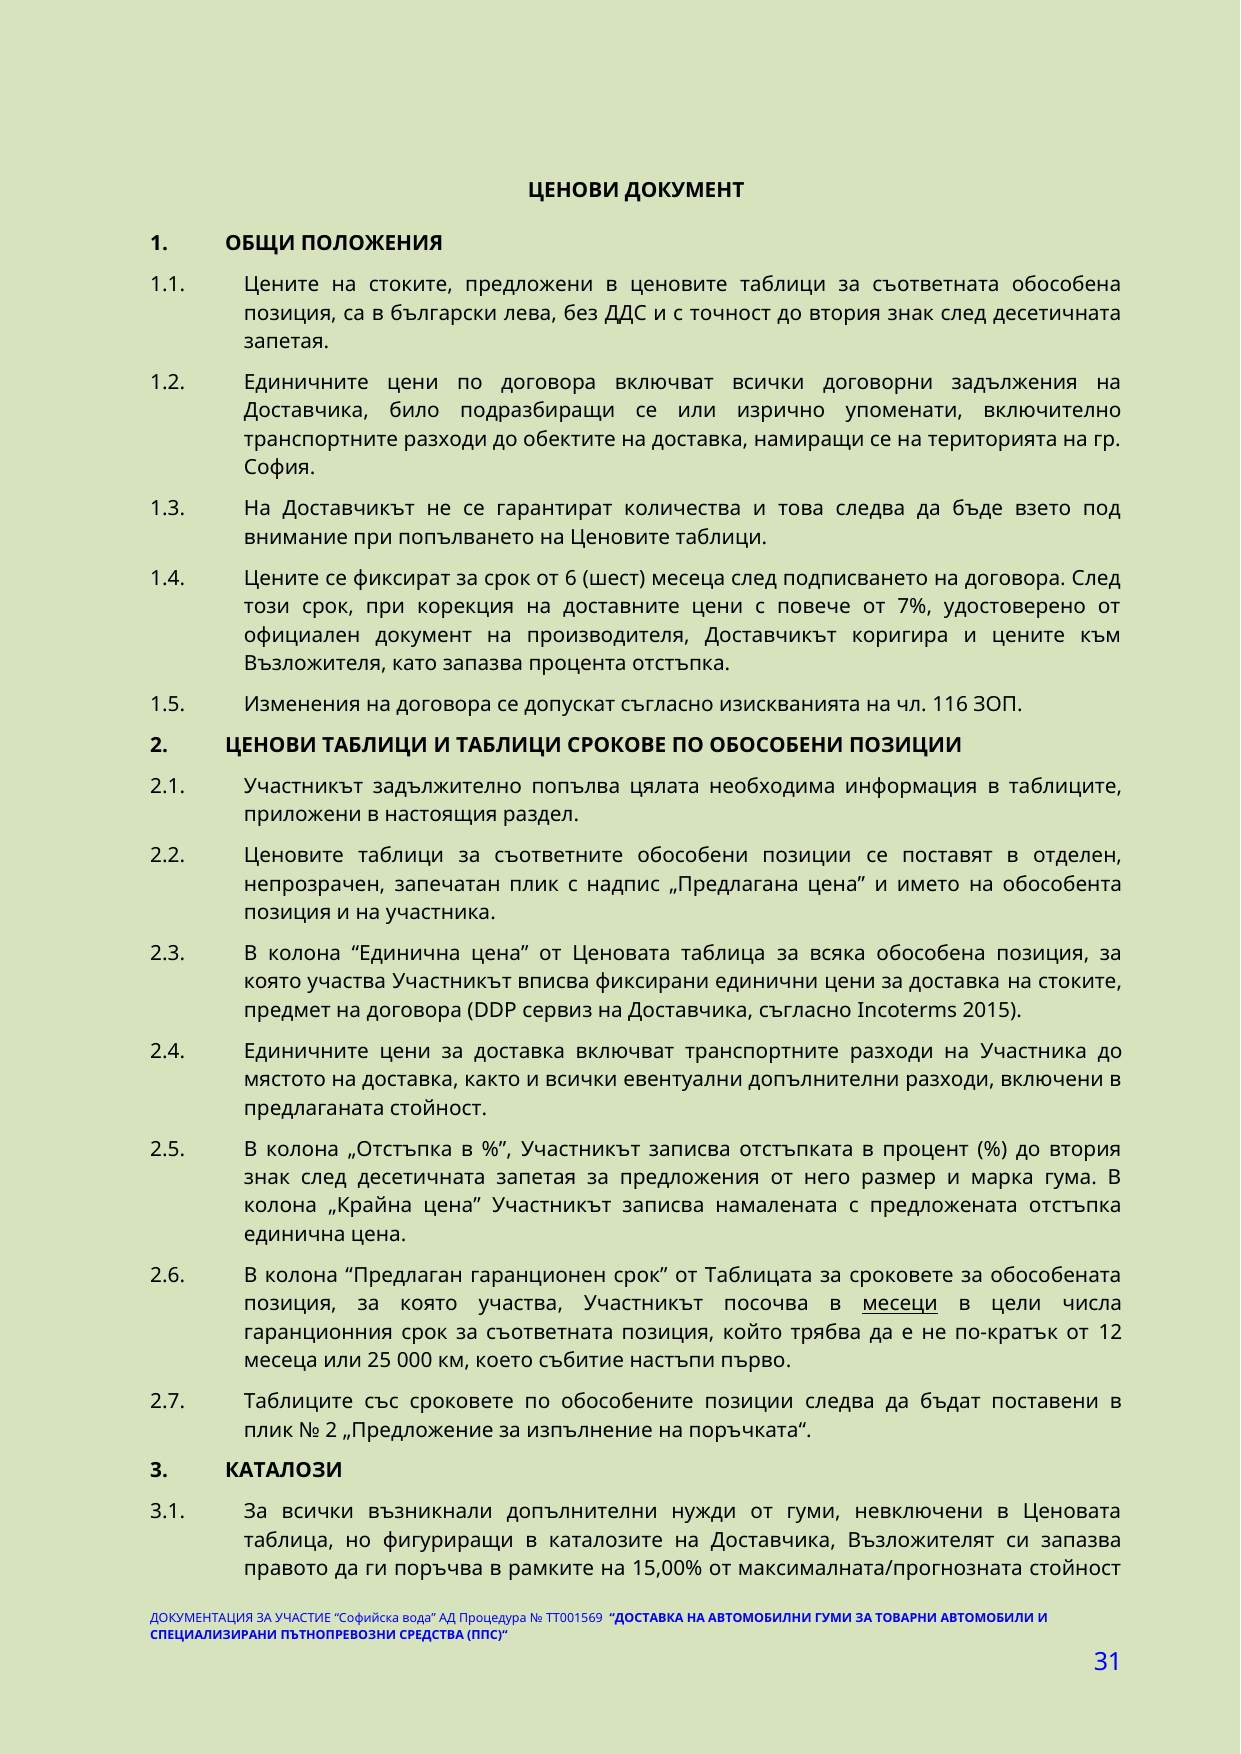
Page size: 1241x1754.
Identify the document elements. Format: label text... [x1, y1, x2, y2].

list В колона “Единична цена” от Ценовата таблица за всяка обособена позиция, за която участва Участникът вписва фиксирани единични цени за доставка на стоките, предмет на договора (DDP сервиз на Доставчика, съгласно Incoterms 2015). [150, 938, 1122, 1023]
list На Доставчикът не се гарантират количества и това следва да бъде взето под внимание при попълването на Ценовите таблици. [150, 493, 1122, 550]
list Ценовите таблици за съответните обособени позиции се поставят в отделен, непрозрачен, запечатан плик с надпис „Предлагана цена” и името на обособента позиция и на участника. [150, 840, 1122, 926]
list Изменения на договора се допускат съгласно изискванията на чл. 116 ЗОП. [150, 689, 1122, 717]
list Цените се фиксират за срок от 6 (шест) месеца след подписването на договора. След този срок, при корекция на доставните цени с повече от 7%, удостоверено от официален документ на производителя, Доставчикът коригира и цените към Възложителя, като запазва процента отстъпка. [150, 563, 1122, 677]
list В колона „Отстъпка в %”, Участникът записва отстъпката в процент (%) до втория знак след десетичната запетая за предложения от него размер и марка гума. В колона „Крайна цена” Участникът записва намалената с предложената отстъпка единична цена. [150, 1134, 1122, 1247]
list Единичните цени по договора включват всички договорни задължения на Доставчика, било подразбиращи се или изрично упоменати, включително транспортните разходи до обектите на доставка, намиращи се на територията на гр. София. [150, 367, 1122, 481]
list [150, 1497, 1122, 1582]
list КАТАЛОЗИ [150, 1456, 1122, 1484]
list В колона “Предлаган гаранционен срок” от Таблицата за сроковете за обособената позиция, за която участва, Участникът посочва в месеци в цели числа гаранционния срок за съответната позиция, който трябва да е не по-кратък от 12 месеца или 25 000 км, което събитие настъпи първо. [150, 1260, 1122, 1374]
list Таблиците със сроковете по обособените позиции следва да бъдат поставени в плик № 2 „Предложение за изпълнение на поръчката“. [150, 1386, 1122, 1443]
list Цените на стоките, предложени в ценовите таблици за съответната обособена позиция, са в български лева, без ДДС и с точност до втория знак след десетичната запетая. [150, 269, 1122, 355]
list Участникът задължително попълва цялата необходима информация в таблиците, приложени в настоящия раздел. [150, 771, 1122, 828]
list Единичните цени за доставка включват транспортните разходи на Участника до мястото на доставка, както и всички евентуални допълнителни разходи, включени в предлаганата стойност. [150, 1036, 1122, 1121]
list ОБЩИ ПОЛОЖЕНИЯ [150, 228, 1122, 257]
list ЦЕНОВИ ТАБЛИЦИ И ТАБЛИЦИ СРОКОВЕ ПО ОБОСОБЕНИ ПОЗИЦИИ [150, 730, 1122, 758]
subtitle ЦЕНОВИ ДОКУМЕНТ [150, 175, 1122, 203]
